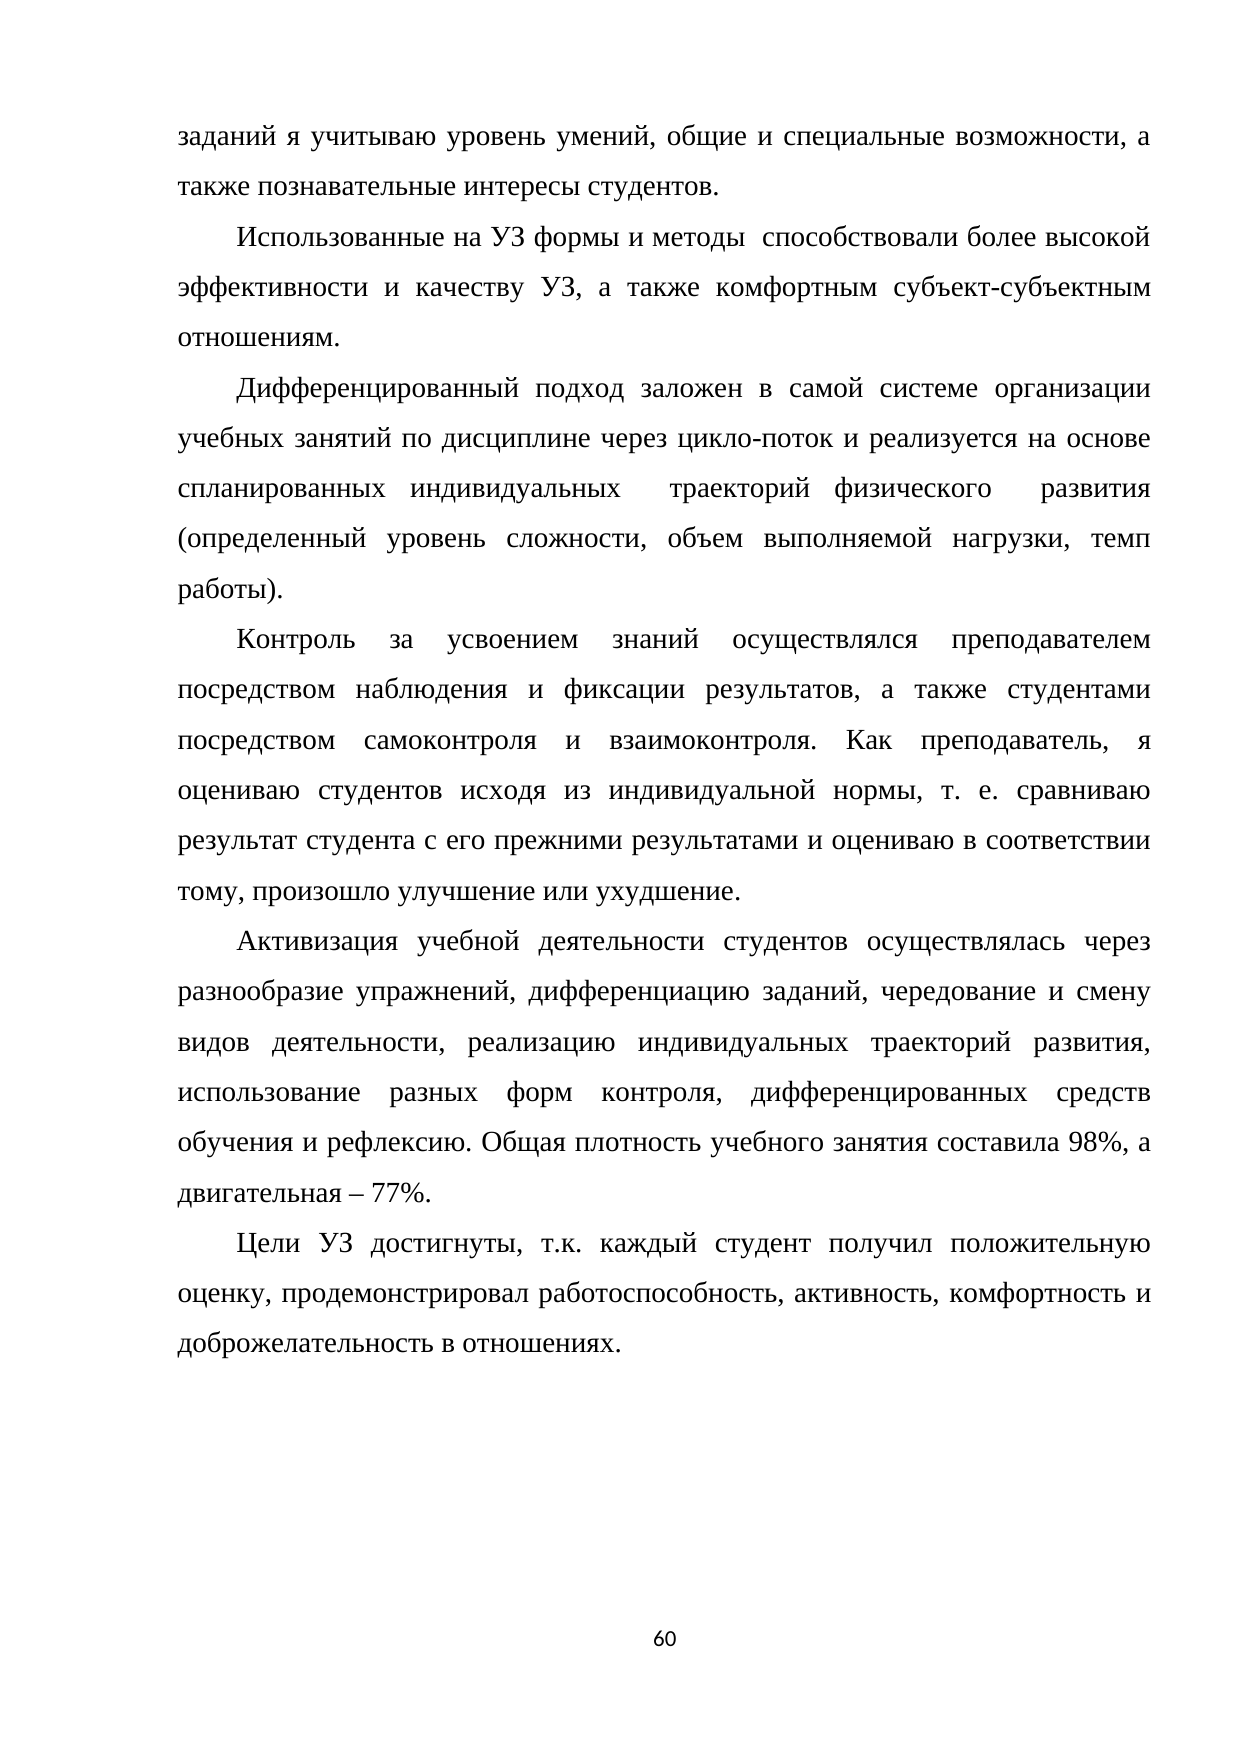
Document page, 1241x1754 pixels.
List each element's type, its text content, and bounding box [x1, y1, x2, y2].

text Цели УЗ достигнуты, т.к. каждый студент получил положительную оценку, продемонстрировал работоспособность, активность, комфортность и доброжелательность в отношениях. [177, 1225, 1152, 1359]
text Активизация учебной деятельности студентов осуществлялась через разнообразие упражнений, дифференциацию заданий, чередование и смену видов деятельности, реализацию индивидуальных траекторий развития, использование разных форм контроля, дифференцированных средств обучения и рефлексию. Общая плотность учебного занятия составила 98%, а двигательная – 77%. [177, 923, 1152, 1208]
text Использованные на УЗ формы и методы способствовали более высокой эффективности и качеству УЗ, а также комфортным субъект-субъектным отношениям. [177, 219, 1152, 353]
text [177, 118, 1152, 202]
text Контроль за усвоением знаний осуществлялся преподавателем посредством наблюдения и фиксации результатов, а также студентами посредством самоконтроля и взаимоконтроля. Как преподаватель, я оцениваю студентов исходя из индивидуальной нормы, т. е. сравниваю результат студента с его прежними результатами и оцениваю в соответствии тому, произошло улучшение или ухудшение. [177, 621, 1152, 906]
text Дифференцированный подход заложен в самой системе организации учебных занятий по дисциплине через цикло-поток и реализуется на основе спланированных индивидуальных траекторий физического развития (определенный уровень сложности, объем выполняемой нагрузки, темп работы). [177, 370, 1152, 604]
